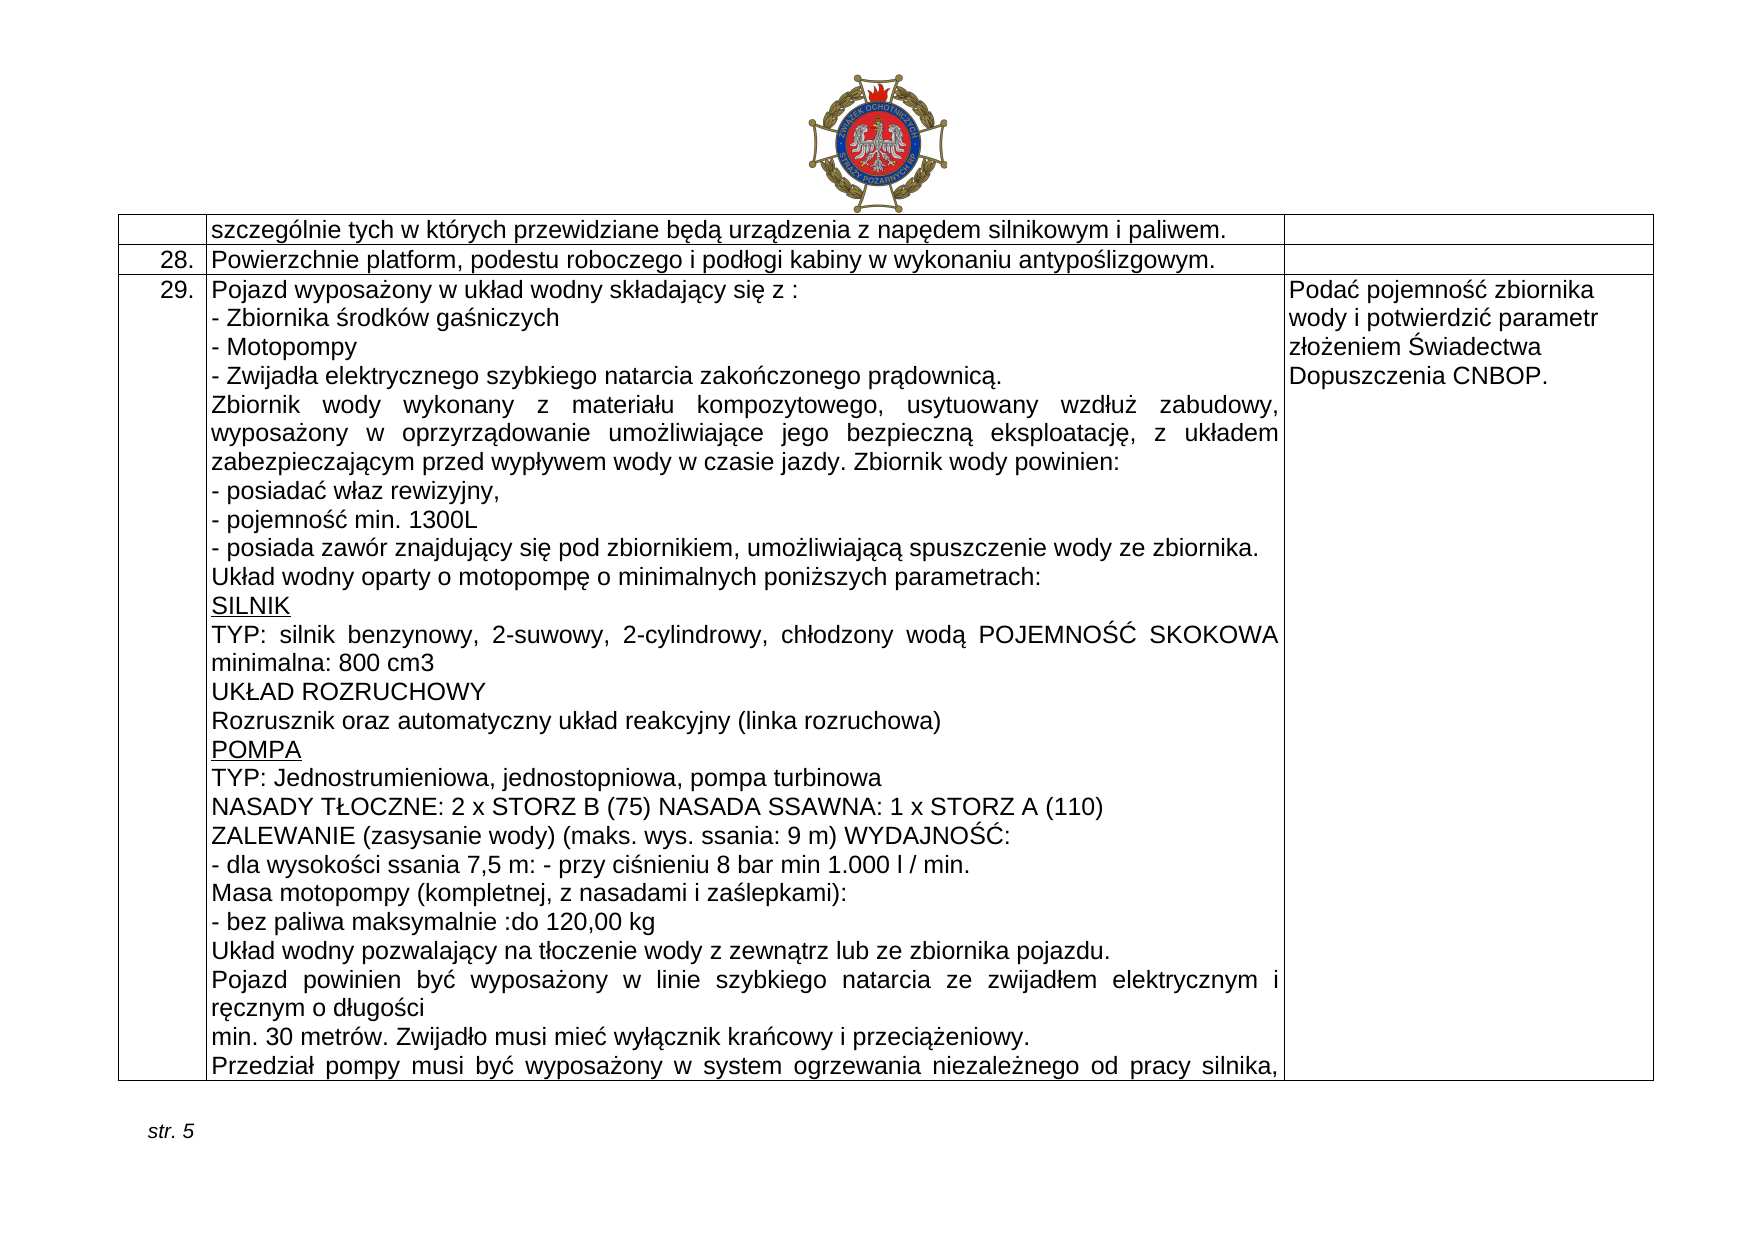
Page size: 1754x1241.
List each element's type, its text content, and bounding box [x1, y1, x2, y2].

table_cell [1285, 215, 1653, 244]
table_cell [119, 245, 206, 273]
picture [806, 73, 948, 214]
table_cell [1285, 245, 1653, 273]
table_cell Podać pojemność zbiornika wody i potwierdzić parametr złożeniem Świadectwa Dopuszczenia CNBOP. [1285, 275, 1653, 1079]
table_cell Powierzchnie platform, podestu roboczego i podłogi kabiny w wykonaniu antypoślizgowym. [207, 245, 1284, 273]
table_cell [119, 215, 206, 244]
table_cell [119, 275, 206, 1079]
